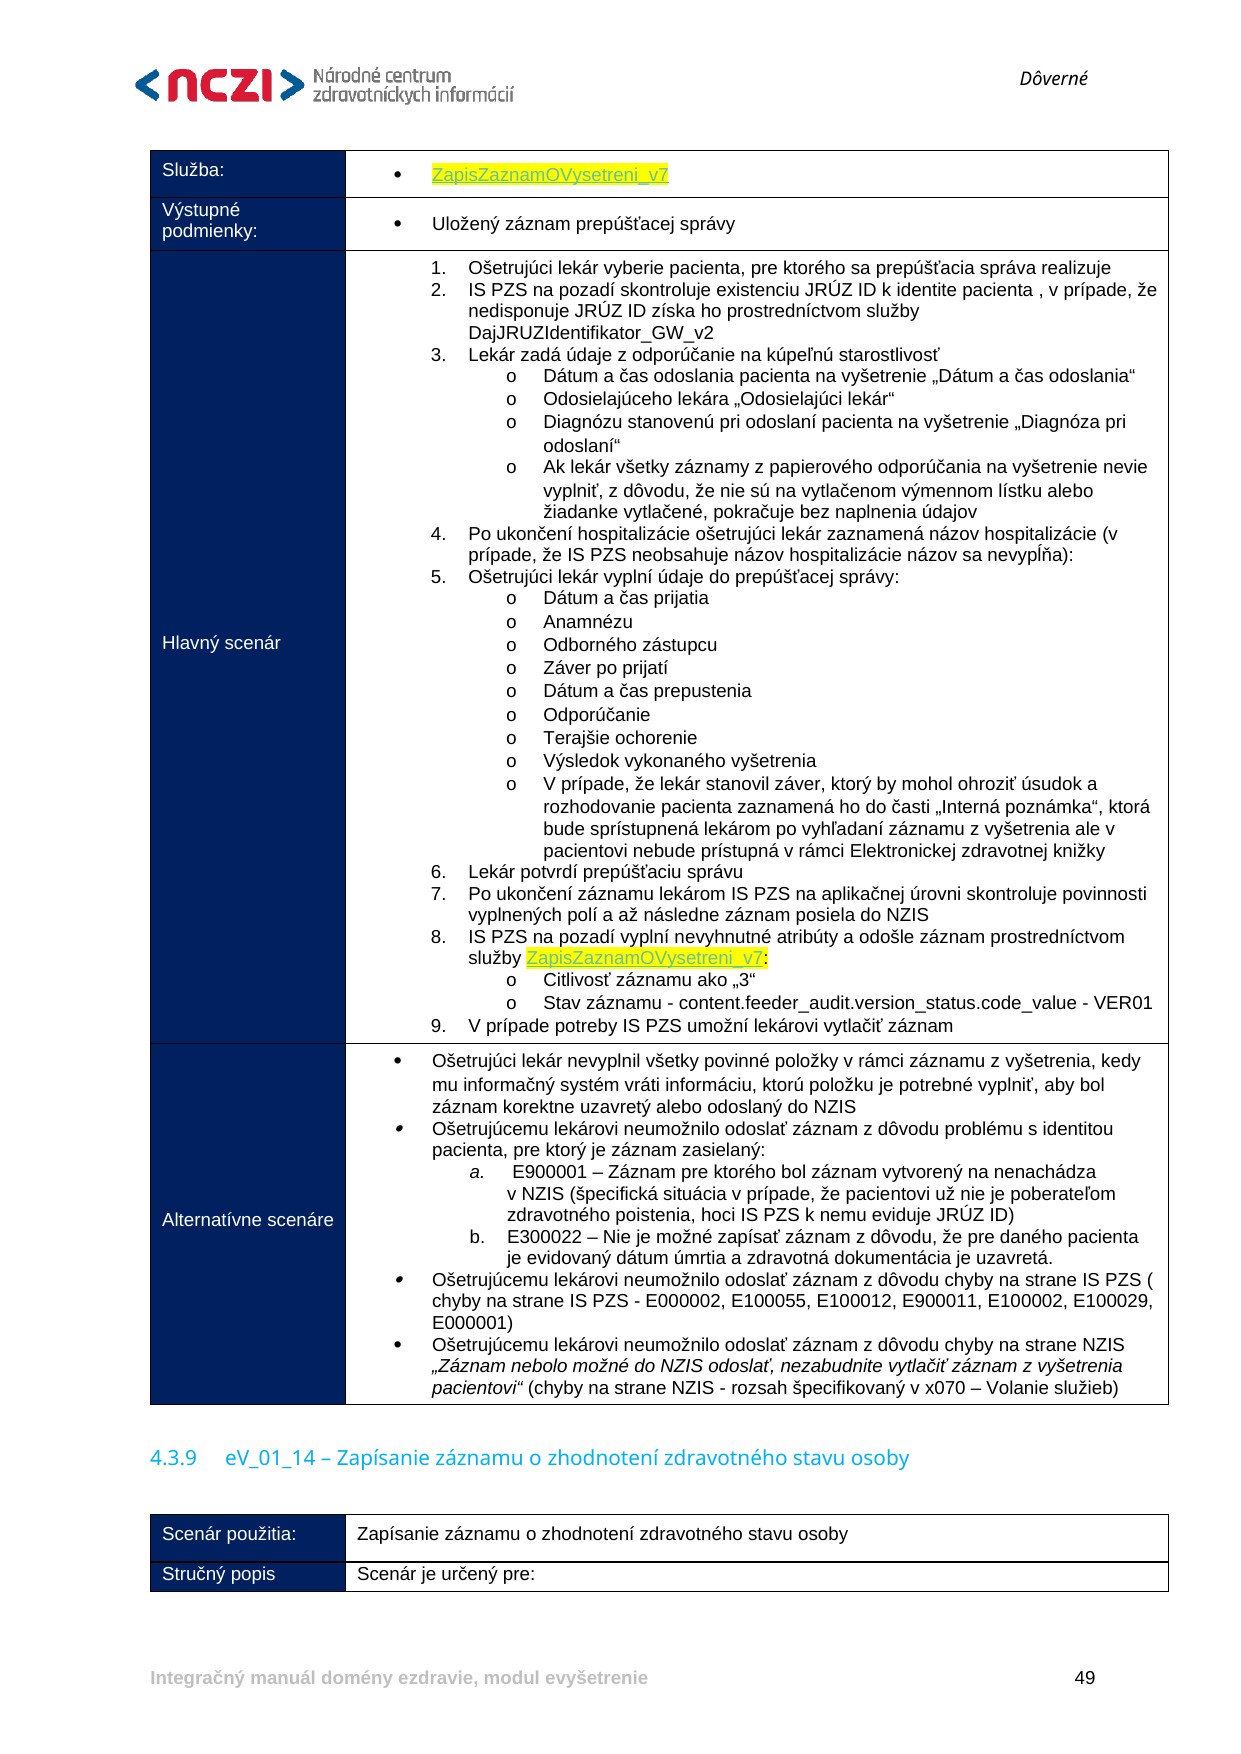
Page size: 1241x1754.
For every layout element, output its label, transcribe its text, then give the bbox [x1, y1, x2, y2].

table_cell Služba: [151, 151, 345, 197]
table_cell Stručný popis [151, 1563, 345, 1591]
table_cell Ošetrujúci lekár vyberie pacienta, pre ktorého sa prepúšťacia správa realizuje IS PZS na pozadí skontroluje existenciu JRÚZ ID k identite pacienta , v prípade, že nedisponuje JRÚZ ID získa ho prostredníctvom služby DajJRUZIdentifikator_GW_v2 Lekár zadá údaje z odporúčanie na kúpeľnú starostlivosť Dátum a čas odoslania pacienta na vyšetrenie „Dátum a čas odoslania“ Odosielajúceho lekára „Odosielajúci lekár“ Diagnózu stanovenú pri odoslaní pacienta na vyšetrenie „Diagnóza pri odoslaní“ Ak lekár všetky záznamy z papierového odporúčania na vyšetrenie nevie vyplniť, z dôvodu, že nie sú na vytlačenom výmennom lístku alebo žiadanke vytlačené, pokračuje bez naplnenia údajov Po ukončení hospitalizácie ošetrujúci lekár zaznamená názov hospitalizácie (v prípade, že IS PZS neobsahuje názov hospitalizácie názov sa nevypĺňa): Ošetrujúci lekár vyplní údaje do prepúšťacej správy: Dátum a čas prijatia Anamnézu Odborného zástupcu Záver po prijatí Dátum a čas prepustenia Odporúčanie Terajšie ochorenie Výsledok vykonaného vyšetrenia V prípade, že lekár stanovil záver, ktorý by mohol ohroziť úsudok a rozhodovanie pacienta zaznamená ho do časti „Interná poznámka“, ktorá bude sprístupnená lekárom po vyhľadaní záznamu z vyšetrenia ale v pacientovi nebude prístupná v rámci Elektronickej zdravotnej knižky Lekár potvrdí prepúšťaciu správu Po ukončení záznamu lekárom IS PZS na aplikačnej úrovni skontroluje povinnosti vyplnených polí a až následne záznam posiela do NZIS IS PZS na pozadí vyplní nevyhnutné atribúty a odošle záznam prostredníctvom služby ZapisZaznamOVysetreni_v7: Citlivosť záznamu ako „3“ Stav záznamu - content.feeder_audit.version_status.code_value - VER01 V prípade potreby IS PZS umožní lekárovi vytlačiť záznam [346, 251, 1168, 1043]
table_cell Ošetrujúci lekár nevyplnil všetky povinné položky v rámci záznamu z vyšetrenia, kedy mu informačný systém vráti informáciu, ktorú položku je potrebné vyplniť, aby bol záznam korektne uzavretý alebo odoslaný do NZIS Ošetrujúcemu lekárovi neumožnilo odoslať záznam z dôvodu problému s identitou pacienta, pre ktorý je záznam zasielaný: E900001 – Záznam pre ktorého bol záznam vytvorený na nenachádza v NZIS (špecifická situácia v prípade, že pacientovi už nie je poberateľom zdravotného poistenia, hoci IS PZS k nemu eviduje JRÚZ ID) E300022 – Nie je možné zapísať záznam z dôvodu, že pre daného pacienta je evidovaný dátum úmrtia a zdravotná dokumentácia je uzavretá. Ošetrujúcemu lekárovi neumožnilo odoslať záznam z dôvodu chyby na strane IS PZS ( chyby na strane IS PZS - E000002, E100055, E100012, E900011, E100002, E100029, E000001) Ošetrujúcemu lekárovi neumožnilo odoslať záznam z dôvodu chyby na strane NZIS „Záznam nebolo možné do NZIS odoslať, nezabudnite vytlačiť záznam z vyšetrenia pacientovi“ (chyby na strane NZIS - rozsah špecifikovaný v x070 – Volanie služieb) [346, 1044, 1168, 1404]
table_header Scenár použitia: [151, 1515, 345, 1561]
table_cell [346, 1563, 1168, 1591]
table_header Zapísanie záznamu o zhodnotení zdravotného stavu osoby [346, 1515, 1168, 1561]
table_cell Uložený záznam prepúšťacej správy [346, 198, 1168, 250]
picture [123, 53, 526, 118]
table_cell Výstupné podmienky: [151, 198, 345, 250]
table_cell Alternatívne scenáre [151, 1044, 345, 1404]
subtitle eV_01_14 – Zapísanie záznamu o zhodnotení zdravotného stavu osoby [150, 1443, 1090, 1471]
table_cell ZapisZaznamOVysetreni_v7 [346, 151, 1168, 197]
table_cell Hlavný scenár [151, 251, 345, 1043]
